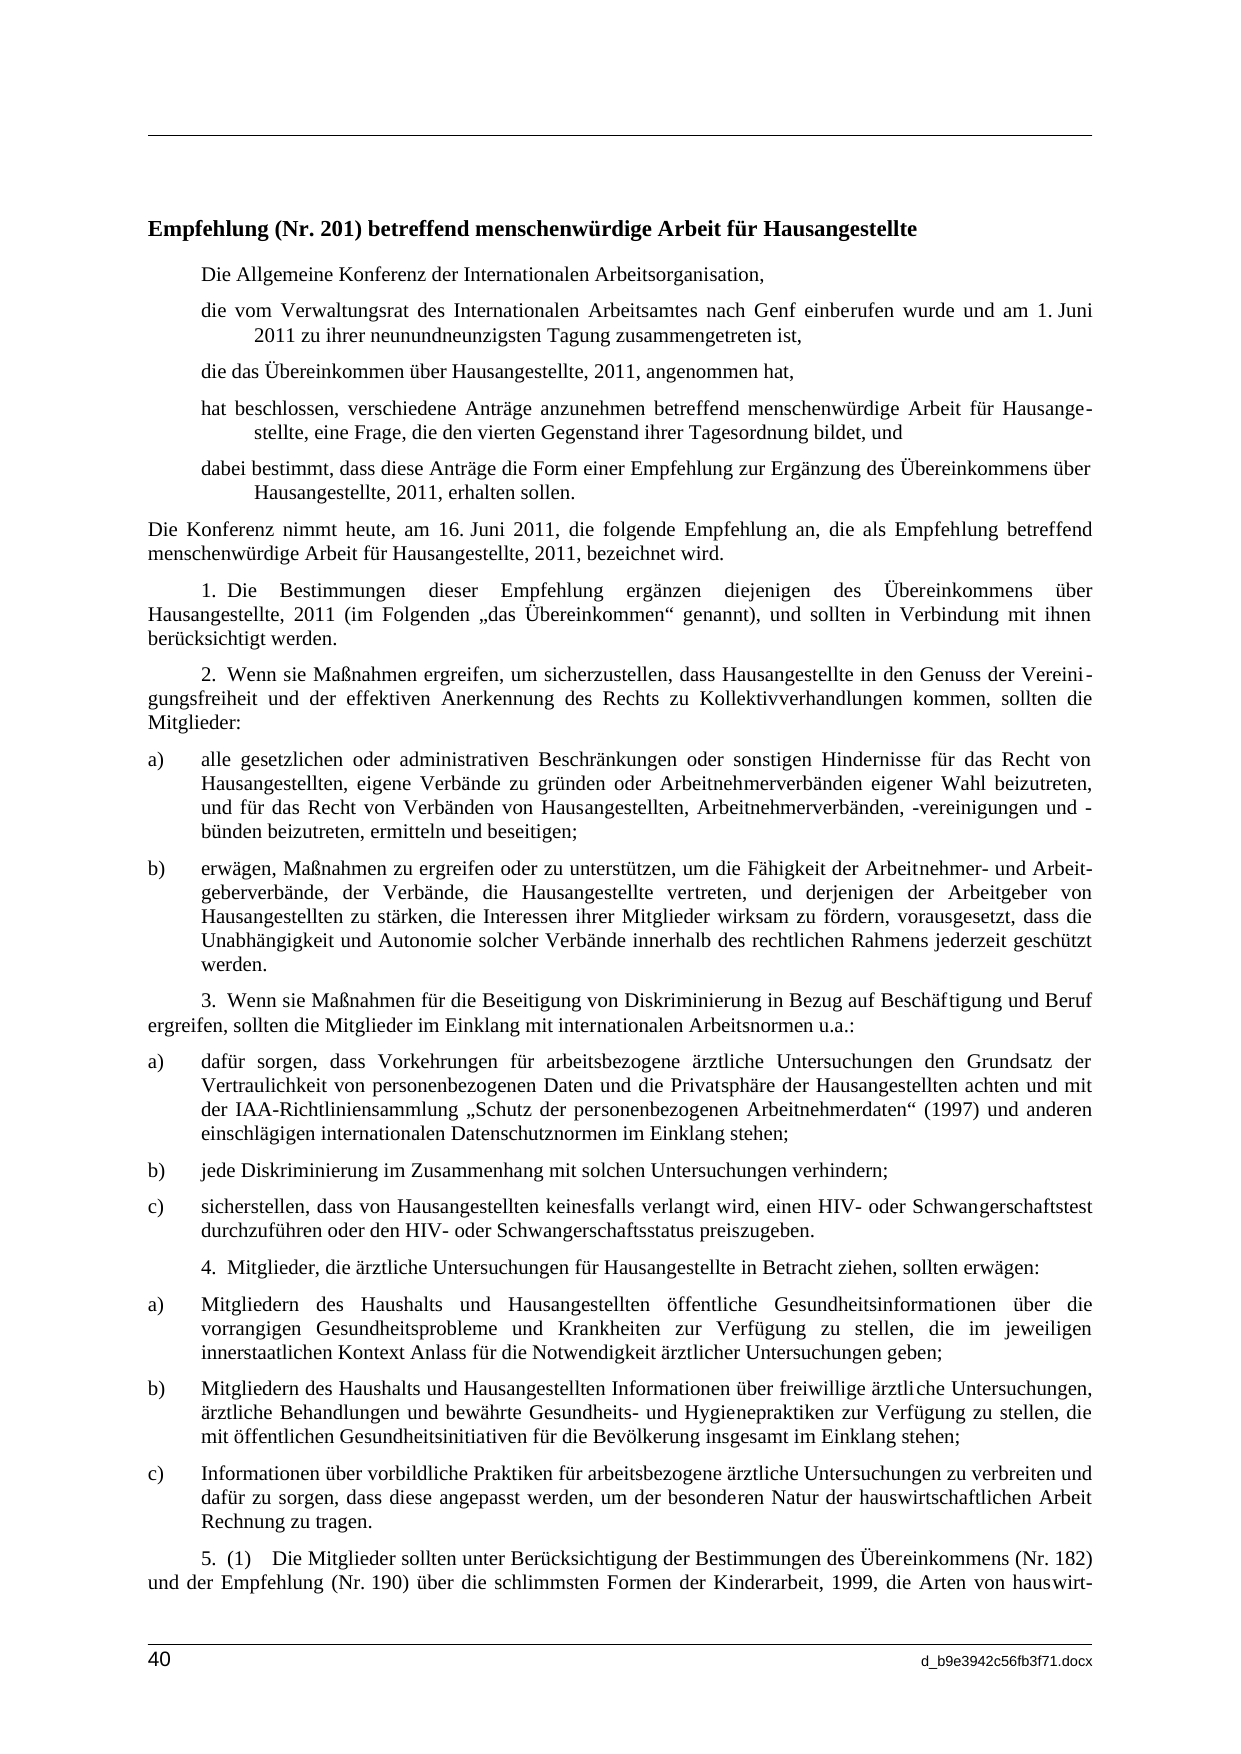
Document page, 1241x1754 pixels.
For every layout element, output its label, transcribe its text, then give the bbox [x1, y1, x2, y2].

text hat beschlossen, verschiedene Anträge anzunehmen betreffend menschenwürdige Arbeit für Hausangestellte, eine Frage, die den vierten Gegenstand ihrer Tagesordnung bildet, und [201, 396, 1092, 444]
text Die Allgemeine Konferenz der Internationalen Arbeitsorganisation, [201, 262, 1092, 286]
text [148, 1546, 1092, 1594]
text a) Mitgliedern des Haushalts und Hausangestellten öffentliche Gesundheitsinformationen über die vorrangigen Gesundheitsprobleme und Krankheiten zur Verfügung zu stellen, die im jeweiligen innerstaatlichen Kontext Anlass für die Notwendigkeit ärztlicher Untersuchungen geben; [148, 1292, 1092, 1364]
text a) dafür sorgen, dass Vorkehrungen für arbeitsbezogene ärztliche Untersuchungen den Grundsatz der Vertraulichkeit von personenbezogenen Daten und die Privatsphäre der Hausangestellten achten und mit der IAA-Richtliniensammlung „Schutz der personenbezogenen Arbeitnehmerdaten“ (1997) und anderen einschlägigen internationalen Datenschutznormen im Einklang stehen; [148, 1049, 1092, 1145]
text Empfehlung (Nr. 201) betreffend menschenwürdige Arbeit für Hausangestellte [148, 215, 1092, 241]
text a) alle gesetzlichen oder administrativen Beschränkungen oder sonstigen Hindernisse für das Recht von Hausangestellten, eigene Verbände zu gründen oder Arbeitnehmerverbänden eigener Wahl beizutreten, und für das Recht von Verbänden von Hausangestellten, Arbeitnehmerverbänden, -vereinigungen und -bünden beizutreten, ermitteln und beseitigen; [148, 747, 1092, 843]
text dabei bestimmt, dass diese Anträge die Form einer Empfehlung zur Ergänzung des Übereinkommens über Hausangestellte, 2011, erhalten sollen. [201, 456, 1092, 504]
text b) erwägen, Maßnahmen zu ergreifen oder zu unterstützen, um die Fähigkeit der Arbeitnehmer- und Arbeitgeberverbände, der Verbände, die Hausangestellte vertreten, und derjenigen der Arbeitgeber von Hausangestellten zu stärken, die Interessen ihrer Mitglieder wirksam zu fördern, vorausgesetzt, dass die Unabhängigkeit und Autonomie solcher Verbände innerhalb des rechtlichen Rahmens jederzeit geschützt werden. [148, 856, 1092, 976]
text b) jede Diskriminierung im Zusammenhang mit solchen Untersuchungen verhindern; [148, 1158, 1092, 1182]
text c) Informationen über vorbildliche Praktiken für arbeitsbezogene ärztliche Untersuchungen zu verbreiten und dafür zu sorgen, dass diese angepasst werden, um der besonderen Natur der hauswirtschaftlichen Arbeit Rechnung zu tragen. [148, 1461, 1092, 1533]
text c) sicherstellen, dass von Hausangestellten keinesfalls verlangt wird, einen HIV- oder Schwangerschaftstest durchzuführen oder den HIV- oder Schwangerschaftsstatus preiszugeben. [148, 1194, 1092, 1242]
text b) Mitgliedern des Haushalts und Hausangestellten Informationen über freiwillige ärztliche Untersuchungen, ärztliche Behandlungen und bewährte Gesundheits- und Hygienepraktiken zur Verfügung zu stellen, die mit öffentlichen Gesundheitsinitiativen für die Bevölkerung insgesamt im Einklang stehen; [148, 1376, 1092, 1448]
text 2. Wenn sie Maßnahmen ergreifen, um sicherzustellen, dass Hausangestellte in den Genuss der Vereinigungsfreiheit und der effektiven Anerkennung des Rechts zu Kollektivverhandlungen kommen, sollten die Mitglieder: [148, 662, 1092, 734]
text 1. Die Bestimmungen dieser Empfehlung ergänzen diejenigen des Übereinkommens über Hausangestellte, 2011 (im Folgenden „das Übereinkommen“ genannt), und sollten in Verbindung mit ihnen berücksichtigt werden. [148, 577, 1092, 650]
text die das Übereinkommen über Hausangestellte, 2011, angenommen hat, [201, 359, 1092, 383]
text Die Konferenz nimmt heute, am 16. Juni 2011, die folgende Empfehlung an, die als Empfehlung betreffend menschenwürdige Arbeit für Hausangestellte, 2011, bezeichnet wird. [148, 517, 1092, 565]
text 3. Wenn sie Maßnahmen für die Beseitigung von Diskriminierung in Bezug auf Beschäftigung und Beruf ergreifen, sollten die Mitglieder im Einklang mit internationalen Arbeitsnormen u.a.: [148, 988, 1092, 1037]
text die vom Verwaltungsrat des Internationalen Arbeitsamtes nach Genf einberufen wurde und am 1. Juni 2011 zu ihrer neunundneunzigsten Tagung zusammengetreten ist, [201, 298, 1092, 347]
text 4. Mitglieder, die ärztliche Untersuchungen für Hausangestellte in Betracht ziehen, sollten erwägen: [148, 1255, 1092, 1279]
